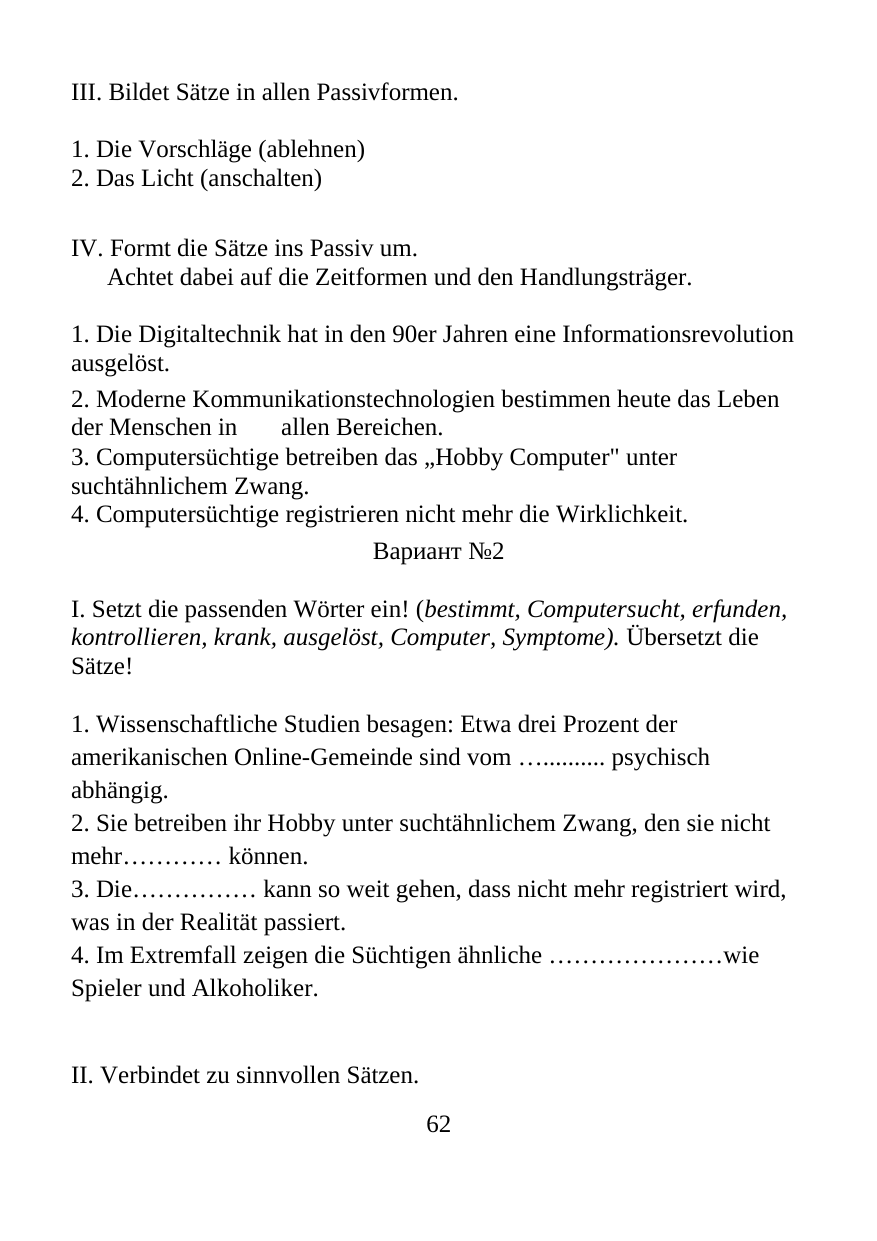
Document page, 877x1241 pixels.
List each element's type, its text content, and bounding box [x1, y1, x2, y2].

list 2. Sie betreiben ihr Hobby unter suchtähnlichem Zwang, den sie nicht mehr………… können. [71, 808, 806, 870]
text IV. Formt die Sätze ins Passiv um. [71, 233, 806, 262]
list 1. Wissenschaftliche Studien besagen: Etwa drei Prozent der amerikanischen Online-Gemeinde sind vom ….......... psychisch abhängig. [71, 709, 806, 804]
text 2. Das Licht (anschalten) [71, 163, 806, 192]
text 2. Moderne Kommunikationstechnologien bestimmen heute das Leben der Menschen in allen Bereichen. [71, 384, 806, 441]
text III. Bildet Sätze in allen Passivformen. [71, 77, 806, 106]
text I. Setzt die passenden Wörter ein! (bestimmt, Computersucht, erfunden, kontrollieren, krank, ausgelöst, Computer, Symptome). Übersetzt die Sätze! [71, 594, 806, 680]
text II. Verbindet zu sinnvollen Sätzen. [71, 1060, 806, 1089]
list 3. Die…………… kann so weit gehen, dass nicht mehr registriert wird, was in der Realität passiert. [71, 874, 806, 936]
text Achtet dabei auf die Zeitformen und den Handlungsträger. [107, 262, 806, 291]
text 4. Computersüchtige registrieren nicht mehr die Wirklichkeit. [71, 499, 806, 528]
text 1. Die Vorschläge (ablehnen) [71, 134, 806, 163]
text 3. Computersüchtige betreiben das „Hobby Computer" unter suchtähnlichem Zwang. [71, 442, 806, 499]
text Вариант №2 [71, 536, 806, 564]
text 1. Die Digitaltechnik hat in den 90er Jahren eine Informationsrevolution ausgelöst. [71, 319, 806, 377]
list 4. Im Extremfall zeigen die Süchtigen ähnliche …………………wie Spieler und Alkoholiker. [71, 940, 806, 1002]
